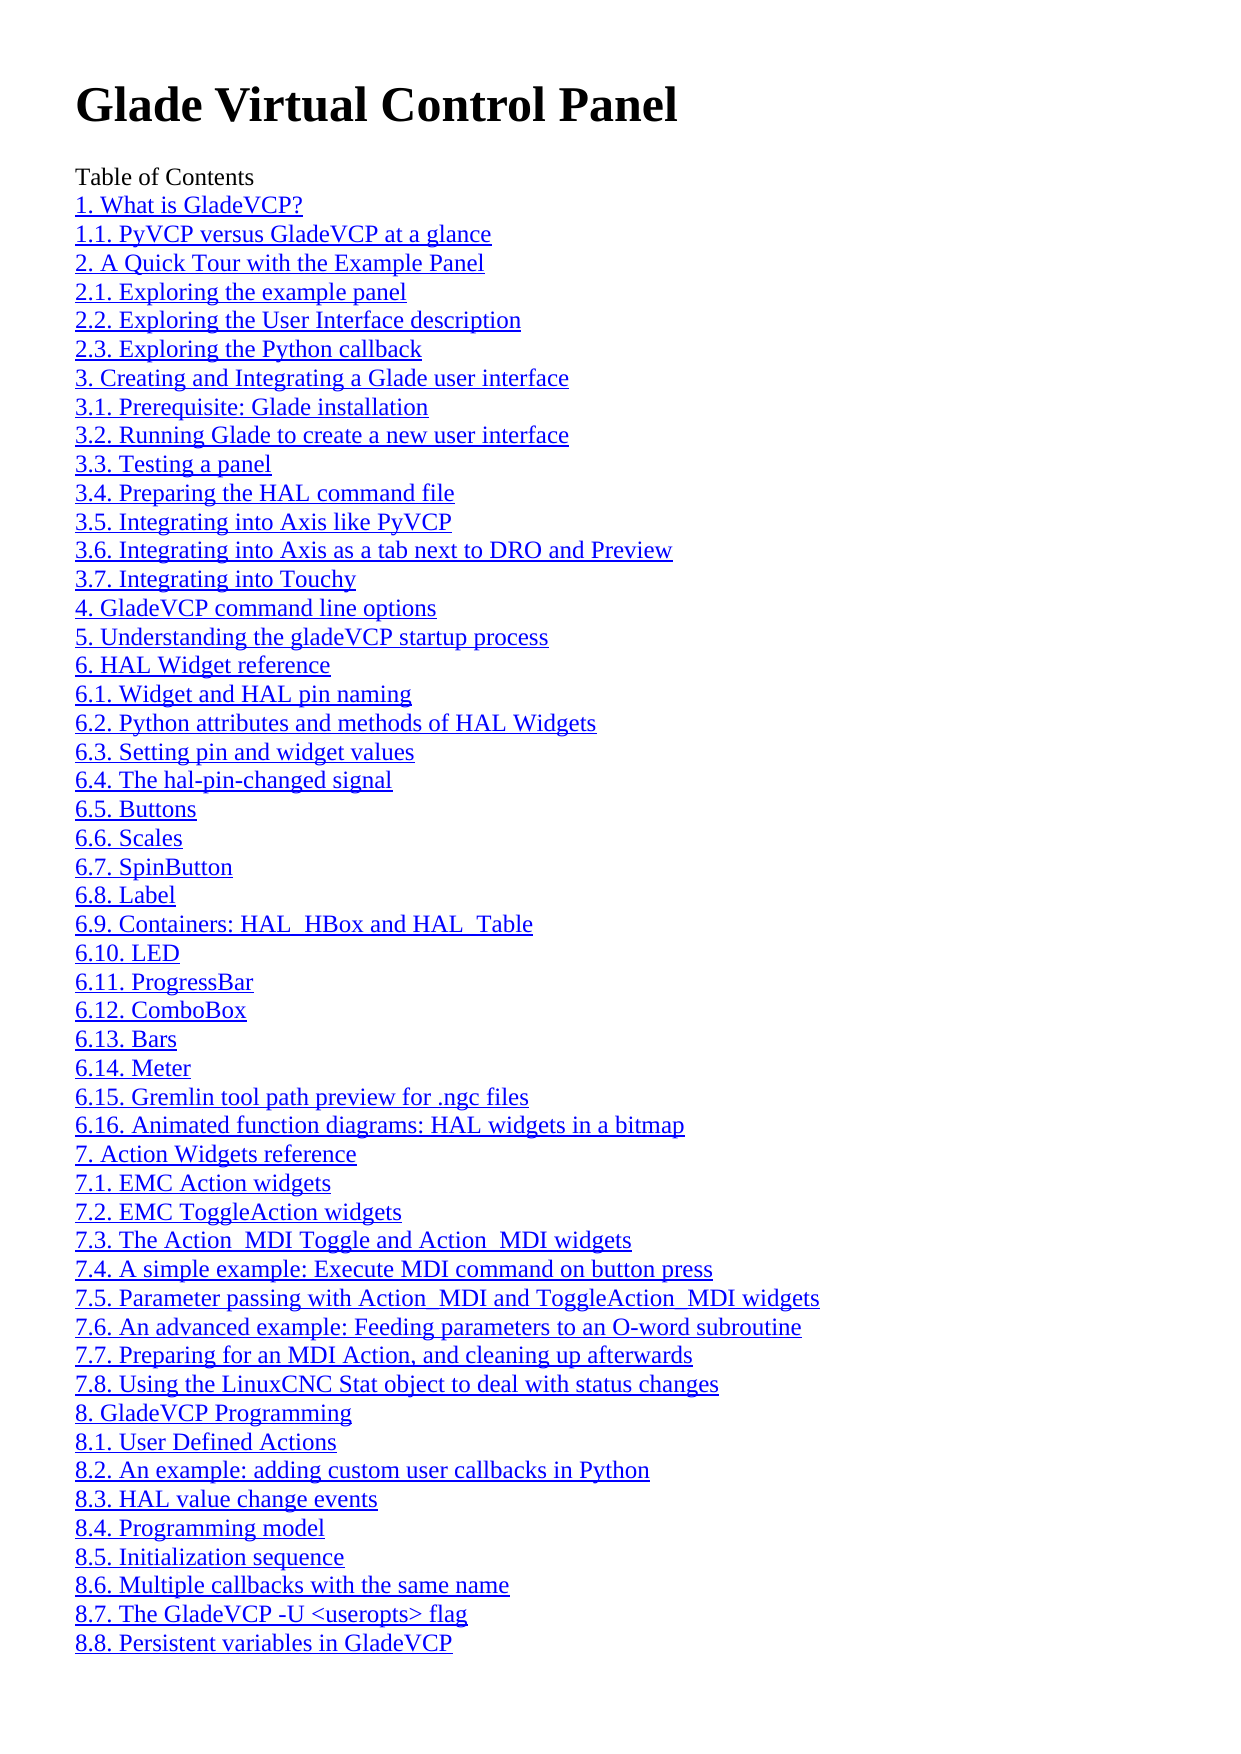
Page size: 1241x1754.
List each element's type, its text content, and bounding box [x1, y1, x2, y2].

text 8.3. HAL value change events [75, 1484, 1165, 1513]
text 3.6. Integrating into Axis as a tab next to DRO and Preview [75, 535, 1165, 564]
text 7.1. EMC Action widgets [75, 1168, 1165, 1197]
text 7.4. A simple example: Execute MDI command on button press [75, 1254, 1165, 1283]
text 3.4. Preparing the HAL command file [75, 478, 1165, 507]
text 7.8. Using the LinuxCNC Stat object to deal with status changes [75, 1369, 1165, 1398]
text 3.7. Integrating into Touchy [75, 564, 1165, 593]
text 2.1. Exploring the example panel [75, 277, 1165, 305]
text 6.16. Animated function diagrams: HAL widgets in a bitmap [75, 1110, 1165, 1139]
text 7.7. Preparing for an MDI Action, and cleaning up afterwards [75, 1340, 1165, 1369]
text Table of Contents [75, 162, 1165, 190]
text 3.2. Running Glade to create a new user interface [75, 420, 1165, 449]
text 3.3. Testing a panel [75, 449, 1165, 478]
text 8.1. User Defined Actions [75, 1427, 1165, 1455]
text 6.2. Python attributes and methods of HAL Widgets [75, 708, 1165, 737]
text 8.6. Multiple callbacks with the same name [75, 1570, 1165, 1599]
text 8.7. The GladeVCP -U <useropts> flag [75, 1599, 1165, 1628]
text 7.2. EMC ToggleAction widgets [75, 1197, 1165, 1225]
text 3. Creating and Integrating a Glade user interface [75, 363, 1165, 392]
text 2. A Quick Tour with the Example Panel [75, 248, 1165, 277]
text 1. What is GladeVCP? [75, 190, 1165, 219]
text 6.13. Bars [75, 1024, 1165, 1053]
text 6.3. Setting pin and widget values [75, 737, 1165, 765]
text 1.1. PyVCP versus GladeVCP at a glance [75, 219, 1165, 248]
text 7.5. Parameter passing with Action_MDI and ToggleAction_MDI widgets [75, 1283, 1165, 1312]
text 2.2. Exploring the User Interface description [75, 305, 1165, 334]
text 3.1. Prerequisite: Glade installation [75, 392, 1165, 420]
text 8. GladeVCP Programming [75, 1398, 1165, 1427]
text 4. GladeVCP command line options [75, 593, 1165, 622]
text 6. HAL Widget reference [75, 650, 1165, 679]
text 7. Action Widgets reference [75, 1139, 1165, 1168]
text 8.4. Programming model [75, 1513, 1165, 1542]
text 8.8. Persistent variables in GladeVCP [75, 1628, 1165, 1657]
text 3.5. Integrating into Axis like PyVCP [75, 507, 1165, 535]
text 6.6. Scales [75, 823, 1165, 852]
text 7.3. The Action_MDI Toggle and Action_MDI widgets [75, 1225, 1165, 1254]
text 6.9. Containers: HAL_HBox and HAL_Table [75, 909, 1165, 938]
text Glade Virtual Control Panel [75, 75, 1165, 132]
text 6.12. ComboBox [75, 995, 1165, 1024]
text 8.2. An example: adding custom user callbacks in Python [75, 1455, 1165, 1484]
text 6.11. ProgressBar [75, 967, 1165, 995]
text 5. Understanding the gladeVCP startup process [75, 622, 1165, 650]
text 6.7. SpinButton [75, 852, 1165, 880]
text 2.3. Exploring the Python callback [75, 334, 1165, 363]
text 7.6. An advanced example: Feeding parameters to an O-word subroutine [75, 1312, 1165, 1340]
text 6.8. Label [75, 880, 1165, 909]
text 6.10. LED [75, 938, 1165, 967]
text 6.1. Widget and HAL pin naming [75, 679, 1165, 708]
text 6.5. Buttons [75, 794, 1165, 823]
text 8.5. Initialization sequence [75, 1542, 1165, 1570]
text 6.4. The hal-pin-changed signal [75, 765, 1165, 794]
text 6.15. Gremlin tool path preview for .ngc files [75, 1082, 1165, 1110]
text 6.14. Meter [75, 1053, 1165, 1082]
